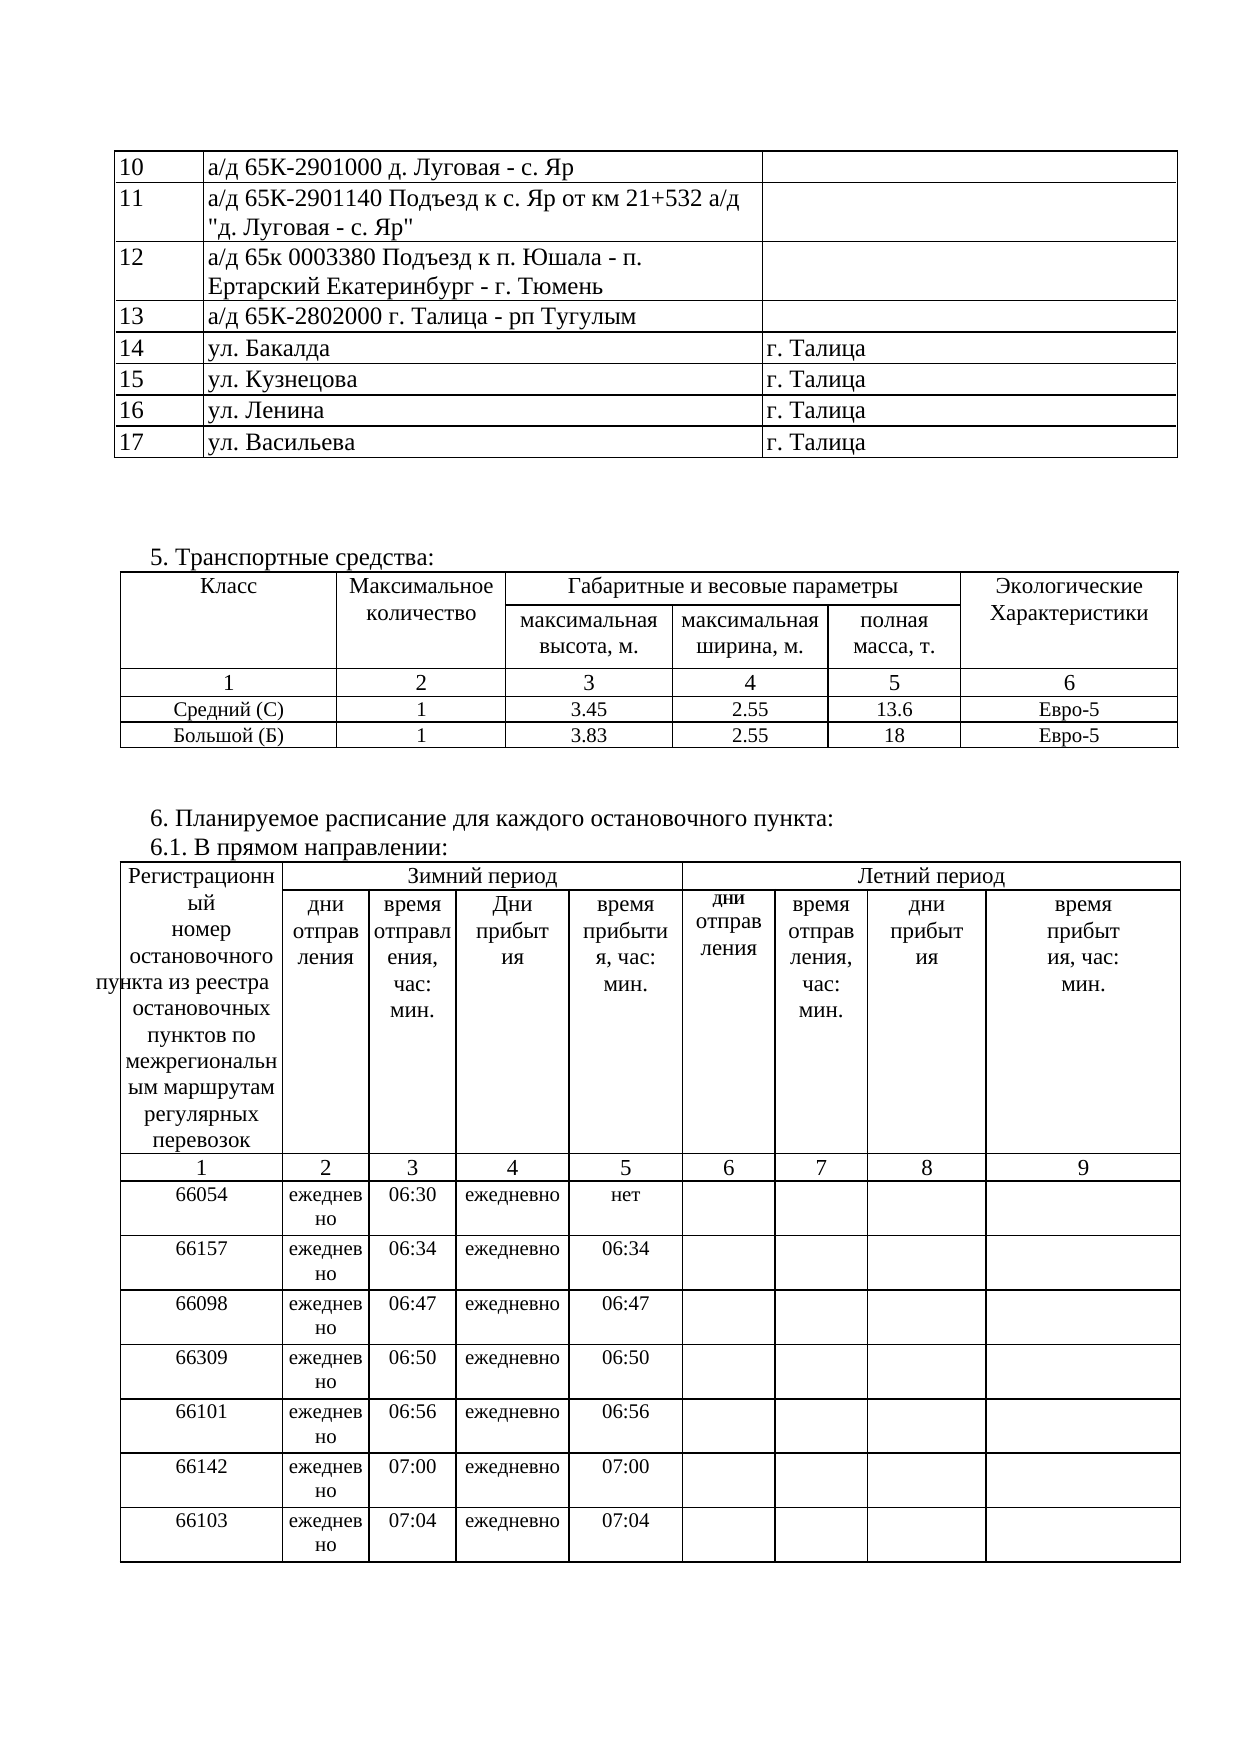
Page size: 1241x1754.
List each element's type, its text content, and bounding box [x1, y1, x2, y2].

table_cell [868, 1291, 985, 1343]
table_header Габаритные и весовые параметры [506, 573, 960, 604]
table_cell ежедневно [457, 1291, 568, 1343]
table_cell [987, 1345, 1180, 1398]
table_cell 07:04 [570, 1508, 682, 1561]
table_cell 17 [115, 426, 203, 457]
table_cell [987, 1508, 1180, 1561]
table_cell [776, 1454, 867, 1507]
table_cell 06:50 [370, 1345, 455, 1398]
table_cell время прибыт ия, час: мин. [987, 891, 1180, 1152]
table_cell 4 [673, 669, 827, 696]
table_cell Евро-5 [961, 697, 1177, 721]
table_cell 10 [115, 152, 203, 181]
table_cell время отправл ения, час: мин. [370, 891, 455, 1152]
table_cell 14 [115, 332, 203, 362]
table_cell 18 [829, 723, 960, 747]
table_cell 4 [457, 1154, 568, 1180]
table_cell г. Талица [763, 331, 1177, 362]
table_cell ежедневно [457, 1508, 568, 1561]
table_cell 1 [337, 723, 505, 747]
table_cell [683, 1236, 774, 1289]
table_cell 1 [121, 1154, 282, 1180]
table_cell ежедневно [457, 1345, 568, 1398]
table_cell ул. Ленина [204, 396, 762, 425]
table_cell полная масса, т. [829, 606, 960, 668]
table_cell 15 [115, 364, 203, 394]
table_cell время отправ ления, час: мин. [776, 891, 867, 1152]
table_header Класс [121, 573, 336, 668]
table_cell 2 [337, 669, 505, 696]
table_cell 11 [115, 183, 203, 241]
table_cell 66142 [121, 1454, 282, 1507]
table_cell ежедневно [283, 1236, 368, 1289]
table_cell 06:30 [370, 1182, 455, 1235]
table_cell [683, 1345, 774, 1398]
table_cell максимальная ширина, м. [673, 606, 827, 668]
table_cell 66103 [121, 1508, 282, 1561]
table_cell [776, 1182, 867, 1235]
table_cell а/д 65К-2802000 г. Талица - рп Тугулым [204, 301, 762, 331]
table_cell 8 [868, 1154, 985, 1180]
table_cell 16 [115, 395, 203, 425]
table_cell максимальная высота, м. [506, 606, 672, 668]
table_cell [868, 1236, 985, 1289]
table_cell [776, 1236, 867, 1289]
table_cell 1 [337, 697, 505, 721]
table_cell 1 [121, 669, 336, 696]
table_cell Средний (С) [121, 697, 336, 721]
table_cell 13.6 [829, 697, 960, 721]
table_cell г. Талица [763, 425, 1177, 457]
table_cell время прибыти я, час: мин. [570, 891, 682, 1152]
table_cell 66101 [121, 1400, 282, 1452]
table_cell [683, 1182, 774, 1235]
table_cell [987, 1400, 1180, 1452]
table_cell [776, 1291, 867, 1343]
table_cell ежедневно [457, 1454, 568, 1507]
table_header Экологические Характеристики [961, 573, 1177, 668]
table_cell ДНИ отправ ления [683, 891, 774, 1152]
table_cell [868, 1508, 985, 1561]
table_cell 06:47 [570, 1291, 682, 1343]
table_header Регистрационный номер остановочного пункта из реестра остановочных пунктов по межрегиональным маршрутам регулярных перевозок [121, 863, 282, 1152]
table_cell 7 [776, 1154, 867, 1180]
table_cell 66098 [121, 1291, 282, 1343]
table_cell ежедневно [283, 1454, 368, 1507]
table_cell 07:00 [570, 1454, 682, 1507]
table_cell 12 [115, 242, 203, 299]
table_cell 2.55 [673, 697, 827, 721]
table_cell [776, 1508, 867, 1561]
table_cell [763, 241, 1177, 299]
table_cell 06:50 [570, 1345, 682, 1398]
table_cell 66157 [121, 1236, 282, 1289]
table_cell [763, 300, 1177, 331]
table_cell а/д 65к 0003380 Подъезд к п. Юшала - п. Ертарский Екатеринбург - г. Тюмень [204, 242, 762, 299]
table_cell ежедневно [457, 1400, 568, 1452]
table_cell 06:56 [570, 1400, 682, 1452]
table_cell 5 [829, 669, 960, 696]
table_cell 06:34 [370, 1236, 455, 1289]
table_cell 5 [570, 1154, 682, 1180]
table_cell [868, 1454, 985, 1507]
table_cell [683, 1291, 774, 1343]
table_cell ул. Васильева [204, 427, 762, 457]
table_cell 2 [283, 1154, 368, 1180]
table_cell 66309 [121, 1345, 282, 1398]
table_cell 07:04 [370, 1508, 455, 1561]
table_header Зимний период [283, 863, 682, 889]
table_cell 3.45 [506, 697, 672, 721]
table_cell [683, 1508, 774, 1561]
table_cell 3 [370, 1154, 455, 1180]
table_cell 6 [961, 669, 1177, 696]
table_cell [776, 1345, 867, 1398]
table_cell 3 [506, 669, 672, 696]
table_cell [987, 1182, 1180, 1235]
table_cell 3.83 [506, 723, 672, 747]
text 6. Планируемое расписание для каждого остановочного пункта: [150, 803, 1090, 832]
table_cell 06:47 [370, 1291, 455, 1343]
table_cell ежедневно [283, 1508, 368, 1561]
table_cell 66054 [121, 1182, 282, 1235]
table_cell ежедневно [457, 1236, 568, 1289]
table_cell 2.55 [673, 723, 827, 747]
table_header Летний период [683, 863, 1180, 889]
table_cell Большой (Б) [121, 723, 336, 747]
table_cell ул. Бакалда [204, 333, 762, 362]
table_cell [868, 1345, 985, 1398]
table_cell Дни прибыт ия [457, 891, 568, 1152]
table_cell а/д 65К-2901000 д. Луговая - с. Яр [204, 152, 762, 181]
table_cell [868, 1400, 985, 1452]
table_cell г. Талица [763, 363, 1177, 394]
table_cell дни прибыт ия [868, 891, 985, 1152]
table_cell Евро-5 [961, 723, 1177, 747]
text 6.1. В прямом направлении: [150, 832, 1090, 861]
table_cell нет [570, 1182, 682, 1235]
table_cell [683, 1454, 774, 1507]
table_cell дни отправ ления [283, 891, 368, 1152]
table_cell а/д 65К-2901140 Подъезд к с. Яр от км 21+532 а/д "д. Луговая - с. Яр" [204, 183, 762, 241]
table_cell 06:56 [370, 1400, 455, 1452]
table_cell 6 [683, 1154, 774, 1180]
table_cell [683, 1400, 774, 1452]
table_cell г. Талица [763, 394, 1177, 425]
table_cell [763, 152, 1177, 181]
table_cell ежедневно [283, 1291, 368, 1343]
table_cell 07:00 [370, 1454, 455, 1507]
table_cell [763, 181, 1177, 241]
table_cell [776, 1400, 867, 1452]
table_cell ул. Кузнецова [204, 364, 762, 394]
table_cell 13 [115, 301, 203, 331]
text 5. Транспортные средства: [150, 542, 1090, 571]
table_cell [987, 1454, 1180, 1507]
table_cell ежедневно [283, 1400, 368, 1452]
table_cell ежедневно [283, 1345, 368, 1398]
table_cell ежедневно [283, 1182, 368, 1235]
table_cell [987, 1291, 1180, 1343]
table_cell 9 [987, 1154, 1180, 1180]
table_cell 06:34 [570, 1236, 682, 1289]
table_header Максимальное количество [337, 573, 505, 668]
table_cell [987, 1236, 1180, 1289]
table_cell [868, 1182, 985, 1235]
table_cell ежедневно [457, 1182, 568, 1235]
